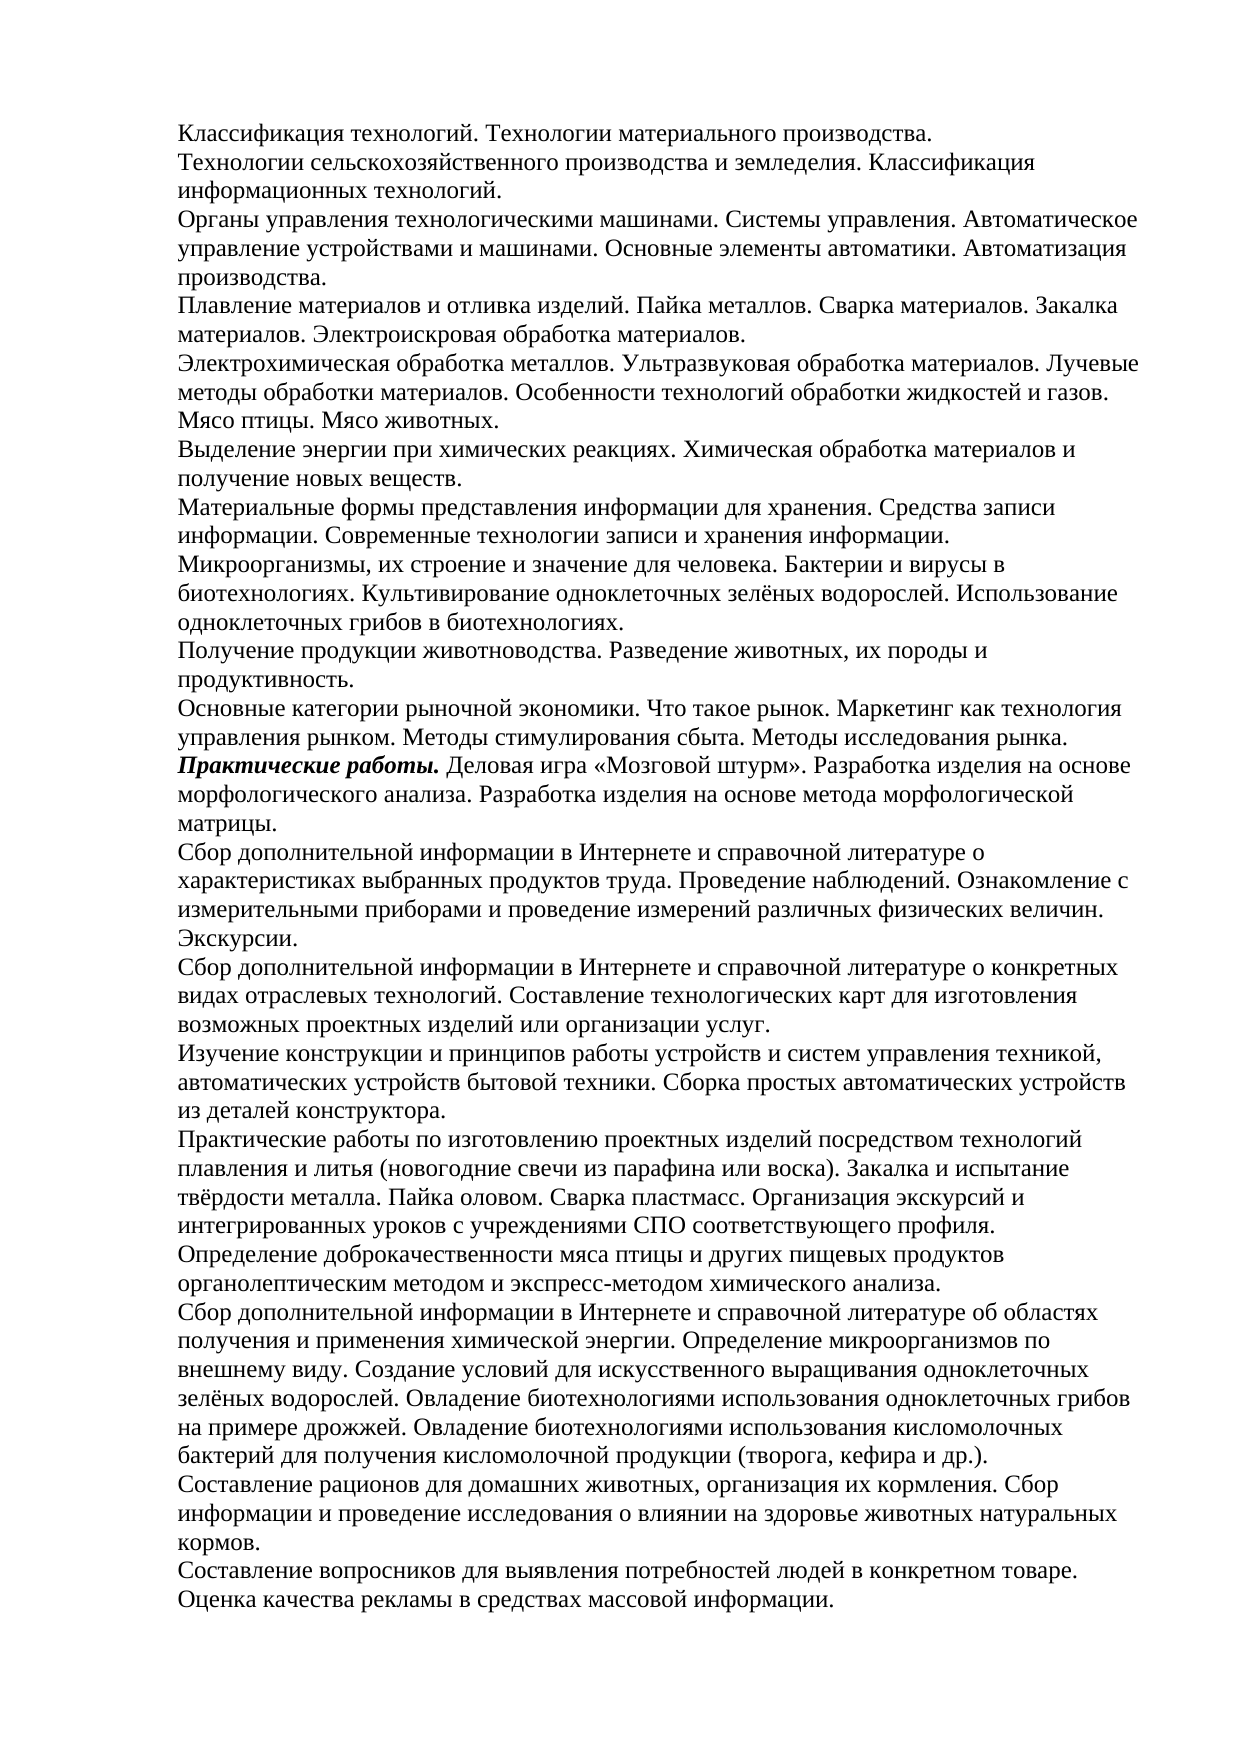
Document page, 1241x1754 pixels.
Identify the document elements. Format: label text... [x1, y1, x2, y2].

text Изучение конструкции и принципов работы устройств и систем управления техникой, автоматических устройств бытовой техники. Сборка простых автоматических устройств из деталей конструктора. [177, 1038, 1152, 1124]
text Выделение энергии при химических реакциях. Химическая обработка материалов и получение новых веществ. [177, 434, 1152, 492]
text Материальные формы представления информации для хранения. Средства записи информации. Современные технологии записи и хранения информации. [177, 492, 1152, 549]
text Составление вопросников для выявления потребностей людей в конкретном товаре. Оценка качества рекламы в средствах массовой информации. [177, 1556, 1152, 1613]
text Электрохимическая обработка металлов. Ультразвуковая обработка материалов. Лучевые методы обработки материалов. Особенности технологий обработки жидкостей и газов. [177, 348, 1152, 406]
text Сбор дополнительной информации в Интернете и справочной литературе о характеристиках выбранных продуктов труда. Проведение наблюдений. Ознакомление с измерительными приборами и проведение измерений различных физических величин. Экскурсии. [177, 837, 1152, 952]
text Мясо птицы. Мясо животных. [177, 406, 1152, 434]
text Основные категории рыночной экономики. Что такое рынок. Маркетинг как технология управления рынком. Методы стимулирования сбыта. Методы исследования рынка. [177, 693, 1152, 751]
text Сбор дополнительной информации в Интернете и справочной литературе об областях получения и применения химической энергии. Определение микроорганизмов по внешнему виду. Создание условий для искусственного выращивания одноклеточных зелёных водорослей. Овладение биотехнологиями использования одноклеточных грибов на примере дрожжей. Овладение биотехнологиями использования кисломолочных бактерий для получения кисломолочной продукции (творога, кефира и др.). [177, 1297, 1152, 1469]
text Органы управления технологическими машинами. Системы управления. Автоматическое управление устройствами и машинами. Основные элементы автоматики. Автоматизация производства. [177, 204, 1152, 291]
text Определение доброкачественности мяса птицы и других пищевых продуктов органолептическим методом и экспресс-методом химического анализа. [177, 1239, 1152, 1297]
text Составление рационов для домашних животных, организация их кормления. Сбор информации и проведение исследования о влиянии на здоровье животных натуральных кормов. [177, 1469, 1152, 1556]
text Технологии сельскохозяйственного производства и земледелия. Классификация информационных технологий. [177, 147, 1152, 204]
text Практические работы по изготовлению проектных изделий посредством технологий плавления и литья (новогодние свечи из парафина или воска). Закалка и испытание твёрдости металла. Пайка оловом. Сварка пластмасс. Организация экскурсий и интегрированных уроков с учреждениями СПО соответствующего профиля. [177, 1124, 1152, 1239]
text Классификация технологий. Технологии материального производства. [177, 118, 1152, 147]
text Сбор дополнительной информации в Интернете и справочной литературе о конкретных видах отраслевых технологий. Составление технологических карт для изготовления возможных проектных изделий или организации услуг. [177, 952, 1152, 1038]
text Микроорганизмы, их строение и значение для человека. Бактерии и вирусы в биотехнологиях. Культивирование одноклеточных зелёных водорослей. Использование одноклеточных грибов в биотехнологиях. [177, 549, 1152, 636]
text Плавление материалов и отливка изделий. Пайка металлов. Сварка материалов. Закалка материалов. Электроискровая обработка материалов. [177, 291, 1152, 348]
text Практические работы. Деловая игра «Мозговой штурм». Разработка изделия на основе морфологического анализа. Разработка изделия на основе метода морфологической матрицы. [177, 751, 1152, 837]
text Получение продукции животноводства. Разведение животных, их породы и продуктивность. [177, 636, 1152, 693]
